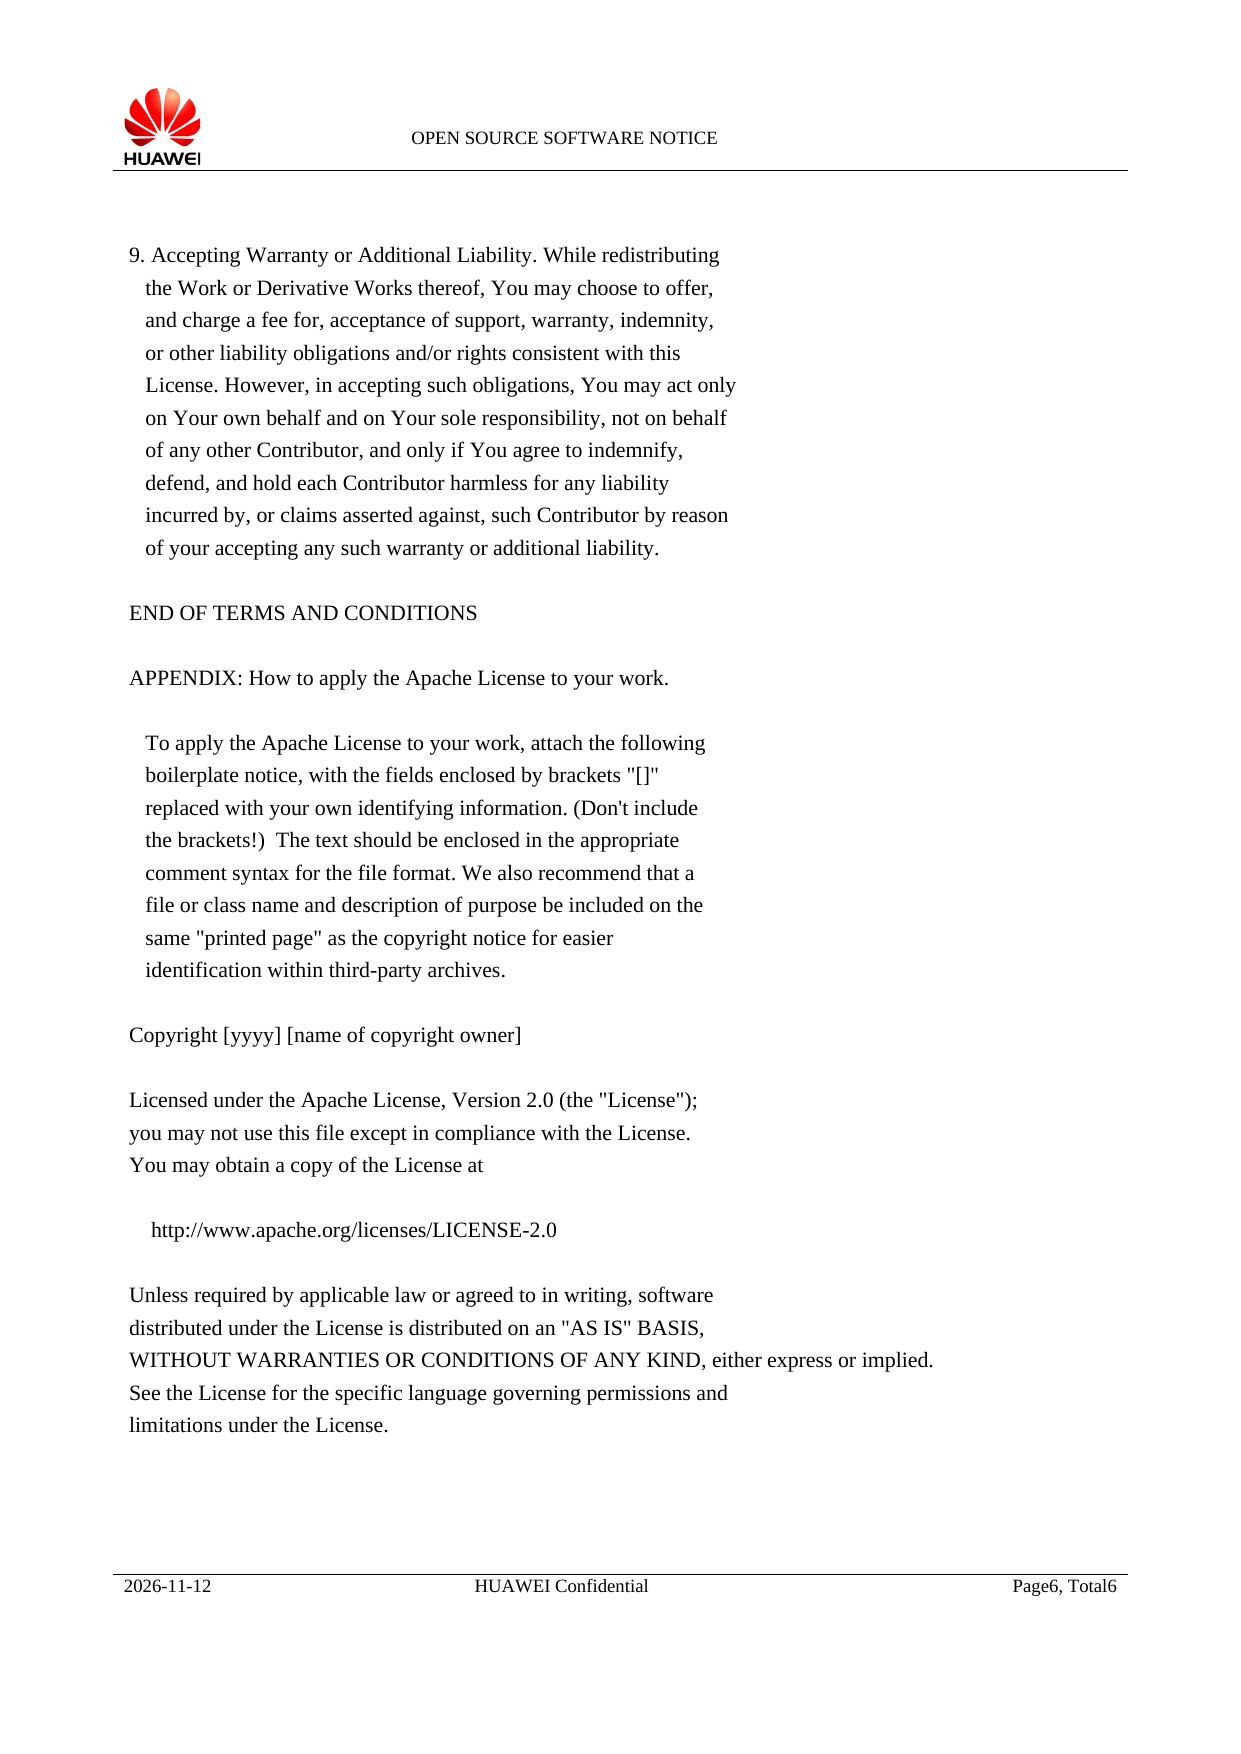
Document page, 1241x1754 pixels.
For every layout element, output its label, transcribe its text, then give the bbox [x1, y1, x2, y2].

picture [124, 88, 201, 165]
